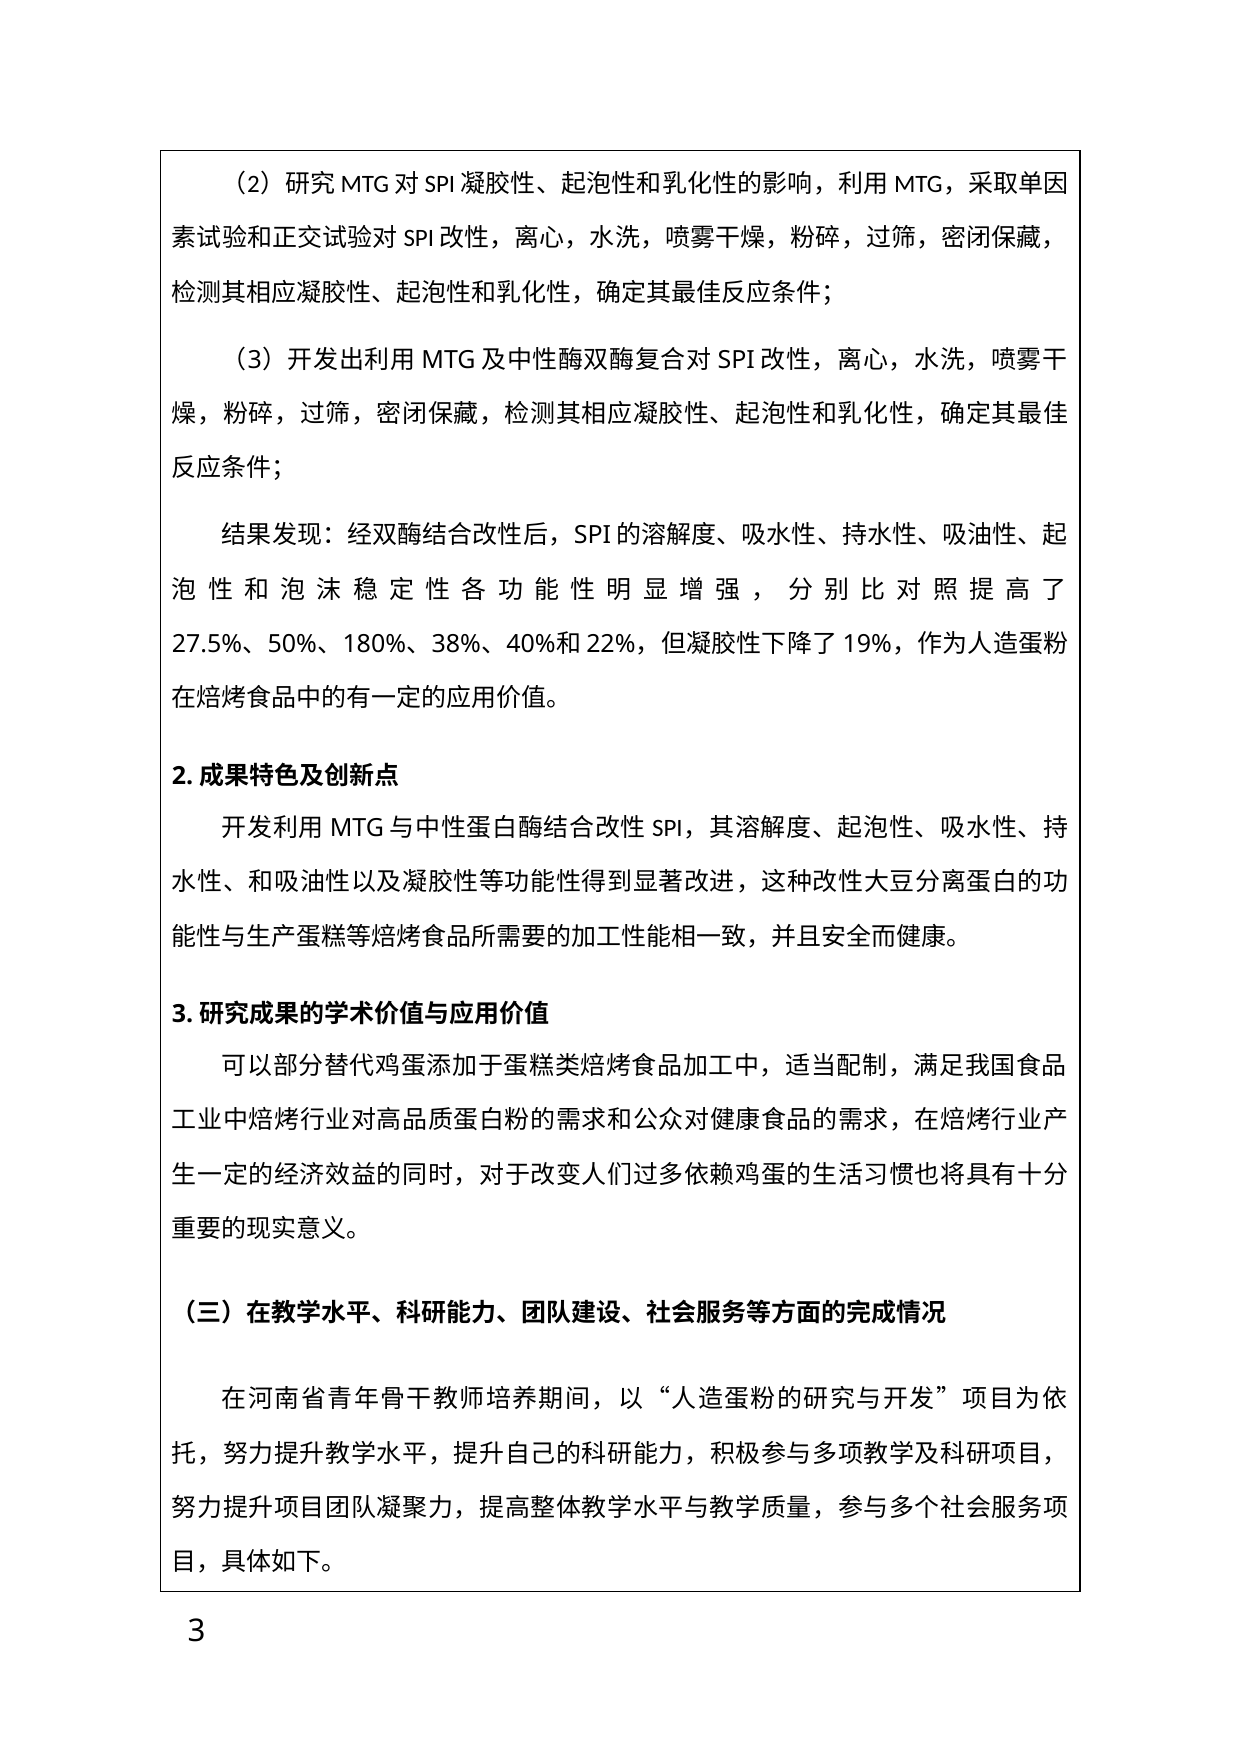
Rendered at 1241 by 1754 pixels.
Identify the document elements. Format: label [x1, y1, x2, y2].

table_header [161, 151, 1079, 1591]
